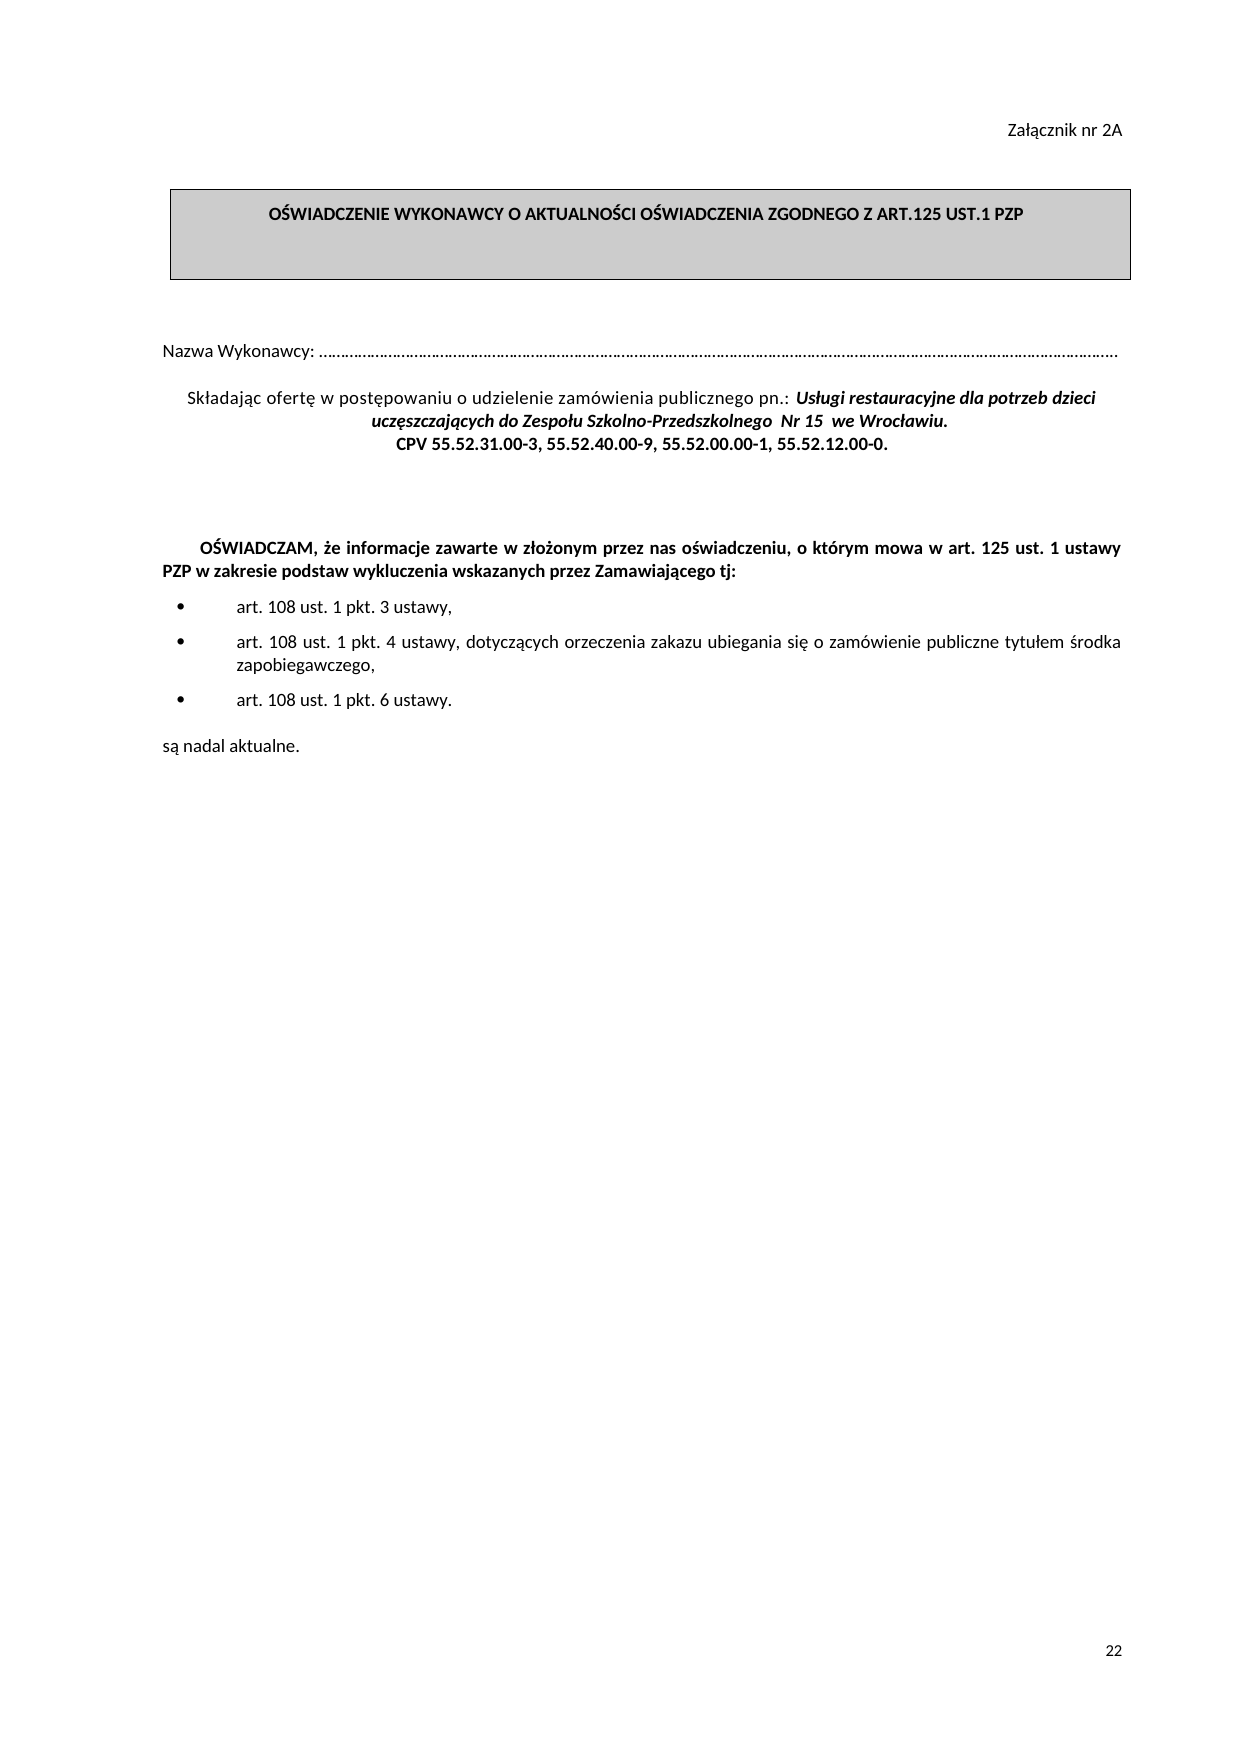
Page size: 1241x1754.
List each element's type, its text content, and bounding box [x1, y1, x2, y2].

table_header OŚWIADCZENIE WYKONAWCY O AKTUALNOŚCI OŚWIADCZENIA ZGODNEGO Z ART.125 UST.1 PZP [171, 190, 1130, 279]
text Składając ofertę w postępowaniu o udzielenie zamówienia publicznego pn.: Usługi restauracyjne dla potrzeb dzieci uczęszczających do Zespołu Szkolno-Przedszkolnego Nr 15 we Wrocławiu. [162, 386, 1122, 432]
text CPV 55.52.31.00-3, 55.52.40.00-9, 55.52.00.00-1, 55.52.12.00-0. [162, 432, 1122, 455]
text OŚWIADCZAM, że informacje zawarte w złożonym przez nas oświadczeniu, o którym mowa w art. 125 ust. 1 ustawy PZP w zakresie podstaw wykluczenia wskazanych przez Zamawiającego tj: [162, 536, 1122, 582]
text są nadal aktualne. [162, 734, 1122, 757]
text Załącznik nr 2A [162, 118, 1122, 141]
list art. 108 ust. 1 pkt. 6 ustawy. [177, 688, 1122, 711]
list art. 108 ust. 1 pkt. 3 ustawy, [177, 595, 1122, 618]
list art. 108 ust. 1 pkt. 4 ustawy, dotyczących orzeczenia zakazu ubiegania się o zamówienie publiczne tytułem środka zapobiegawczego, [177, 630, 1122, 676]
text Nazwa Wykonawcy: ………………………………………………………………………………………………………………………………………………………………….. [162, 339, 1122, 362]
